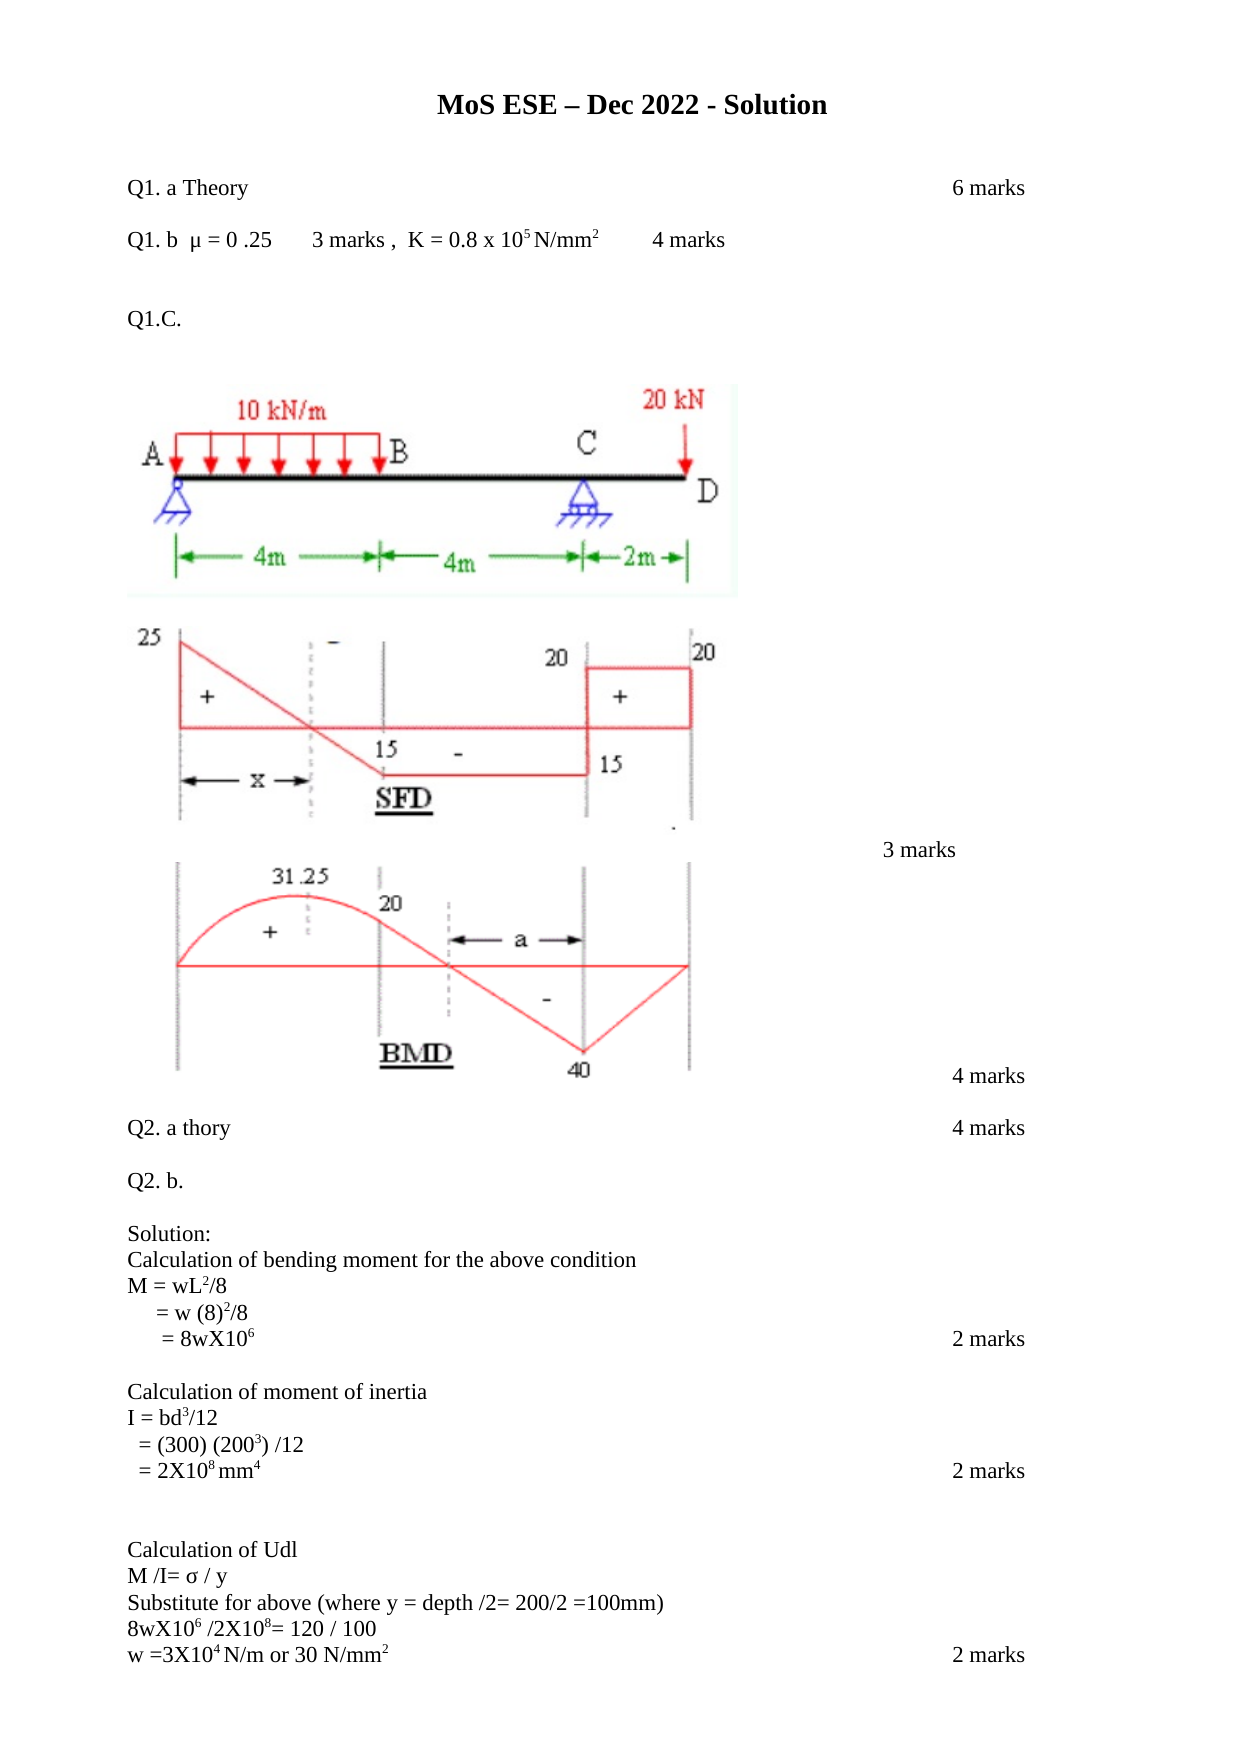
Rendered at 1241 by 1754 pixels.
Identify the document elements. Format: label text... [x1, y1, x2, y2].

text Calculation of bending moment for the above condition [127, 1246, 1137, 1273]
text = 8wX106 2 marks [127, 1325, 1137, 1352]
picture [127, 862, 710, 1084]
text Solution: [127, 1220, 1137, 1246]
text = (300) (2003) /12 [127, 1431, 1137, 1457]
text Calculation of moment of inertia [127, 1352, 1137, 1404]
text MoS ESE – Dec 2022 - Solution [127, 87, 1137, 121]
text Q2. a thory 4 marks [127, 1114, 1137, 1141]
text I = bd3/12 [127, 1404, 1137, 1431]
text M = wL2/8 [127, 1273, 1137, 1299]
picture [127, 626, 767, 858]
text Q1.C. [127, 306, 1137, 332]
text Q2. b. [127, 1167, 1137, 1193]
text = w (8)2/8 [127, 1299, 1137, 1325]
text = 2X108 mm4 2 marks [127, 1457, 1137, 1483]
text M /I= σ / y [127, 1562, 1137, 1589]
picture [127, 384, 738, 601]
text Q1. a Theory 6 marks [127, 174, 1137, 200]
text Calculation of Udl [127, 1536, 1137, 1562]
text Q1. b μ = 0 .25 3 marks , K = 0.8 x 105 N/mm2 4 marks [127, 226, 1137, 253]
text w =3X104 N/m or 30 N/mm2 2 marks [127, 1642, 1137, 1668]
text Substitute for above (where y = depth /2= 200/2 =100mm) [127, 1589, 1137, 1615]
text 8wX106 /2X108= 120 / 100 [127, 1615, 1137, 1642]
